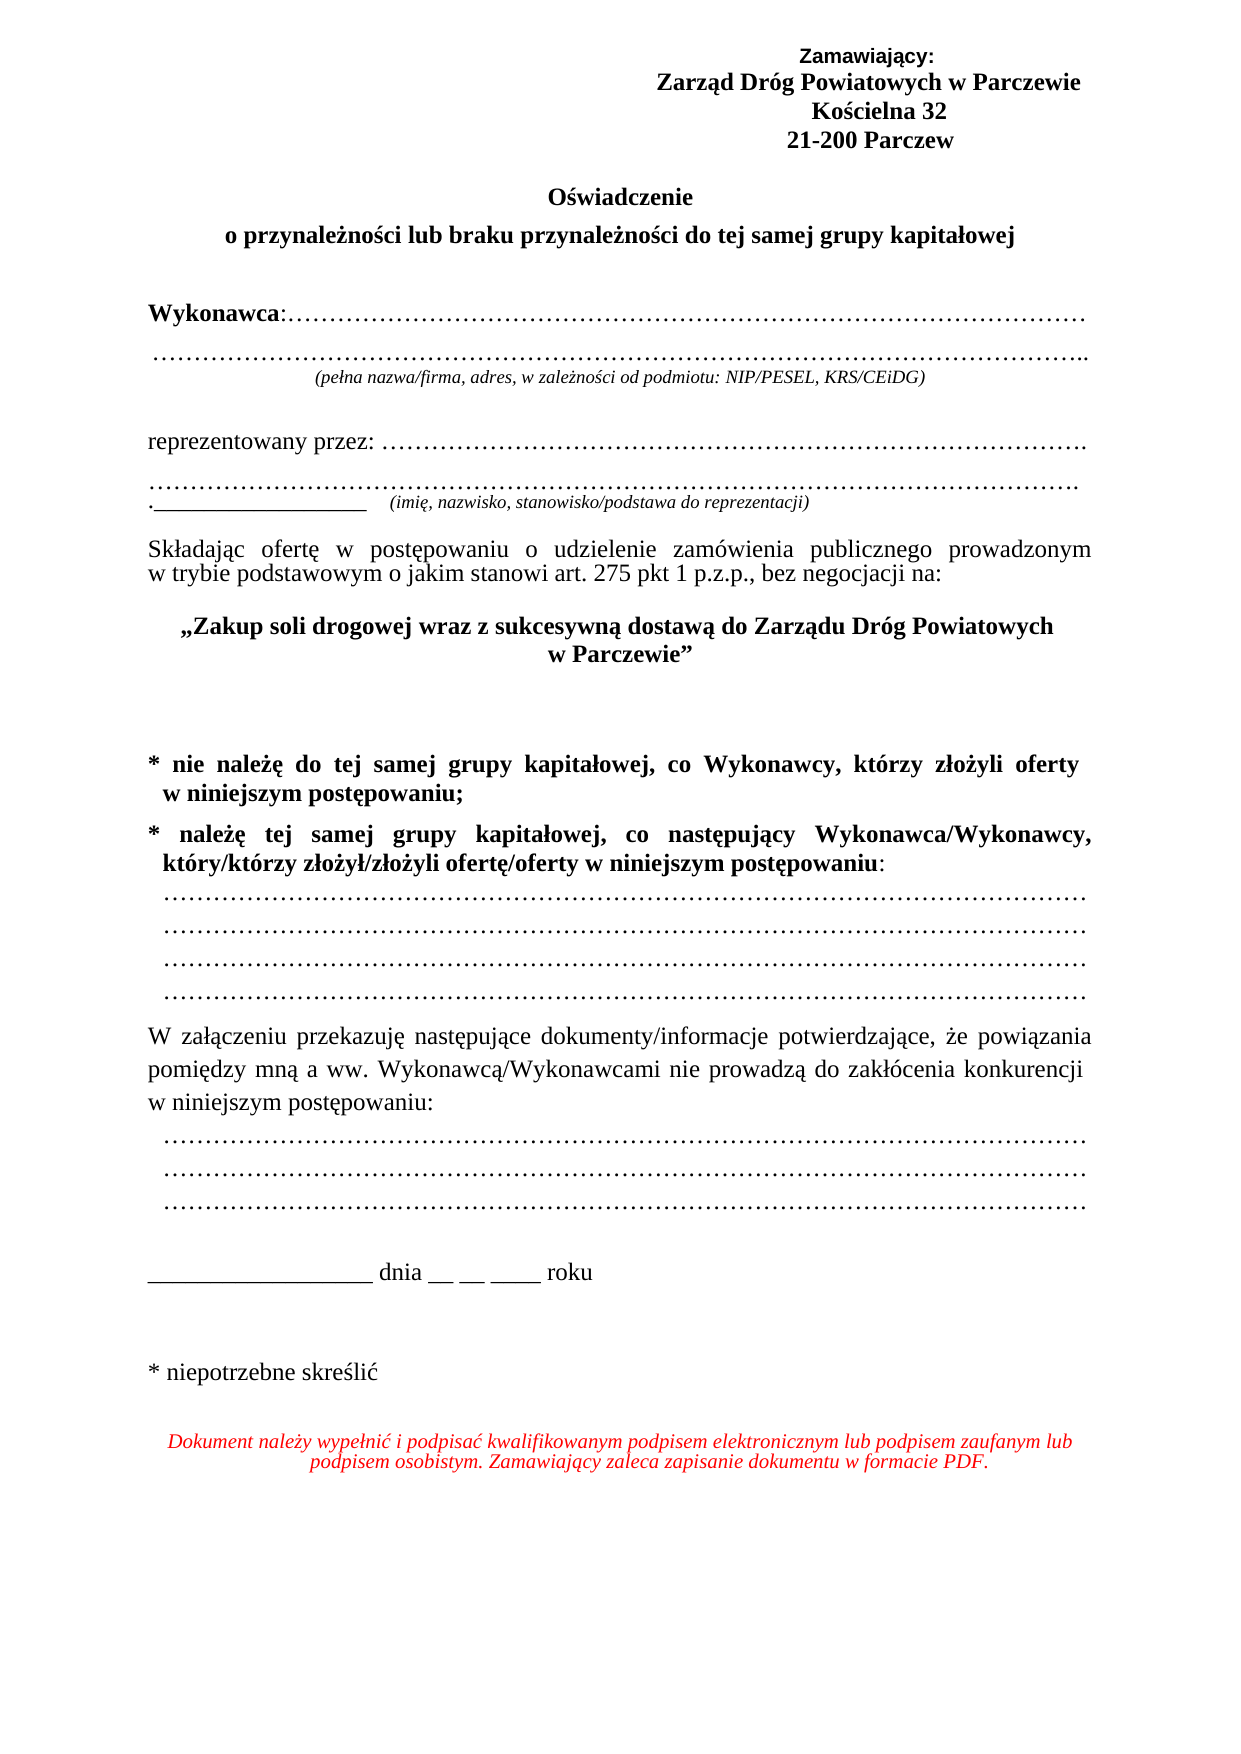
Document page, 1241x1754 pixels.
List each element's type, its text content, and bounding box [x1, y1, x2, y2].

text ………………………………………………………………………………………………… [162, 943, 1092, 971]
text * niepotrzebne skreślić [148, 1357, 1092, 1386]
text Zarząd Dróg Powiatowych w Parczewie [251, 67, 1092, 96]
text ………………………………………………………………………………………………….. (pełna nazwa/firma, adres, w zależności od podmiotu: NIP/PESEL, KRS/CEiDG) [148, 337, 1092, 388]
text „Zakup soli drogowej wraz z sukcesywną dostawą do Zarządu Dróg Powiatowych w Parczewie” [148, 611, 1092, 668]
text * należę tej samej grupy kapitałowej, co następujący Wykonawca/Wykonawcy, który/którzy złożył/złożyli ofertę/oferty w niniejszym postępowaniu: [148, 819, 1092, 877]
text reprezentowany przez: …………………………………………………………………………. [148, 426, 1092, 455]
text ………………………………………………………………………………………………… [148, 976, 1092, 1004]
text Zamawiający: [694, 43, 1092, 67]
text Składając ofertę w postępowaniu o udzielenie zamówienia publicznego prowadzonym w trybie podstawowym o jakim stanowi art. 275 pkt 1 p.z.p., bez negocjacji na: [148, 538, 1092, 586]
text ………………………………………………………………………………………………….._________________ (imię, nazwisko, stanowisko/podstawa do reprezentacji) [148, 474, 1093, 513]
text 21-200 Parczew [354, 125, 1092, 154]
text Wykonawca:…………………………………………………………………………………… [148, 298, 1092, 326]
text Dokument należy wypełnić i podpisać kwalifikowanym podpisem elektronicznym lub podpisem zaufanym lub podpisem osobistym. Zamawiający zaleca zapisanie dokumentu w formacie PDF. [148, 1432, 1092, 1472]
text W załączeniu przekazuję następujące dokumenty/informacje potwierdzające, że powiązania pomiędzy mną a ww. Wykonawcą/Wykonawcami nie prowadzą do zakłócenia konkurencji w niniejszym postępowaniu: [148, 1021, 1092, 1116]
text ………………………………………………………………………………………………… [162, 1153, 1092, 1182]
text o przynależności lub braku przynależności do tej samej grupy kapitałowej [148, 224, 1092, 249]
text ………………………………………………………………………………………………… [162, 910, 1092, 938]
text Oświadczenie [148, 182, 1092, 211]
text * nie należę do tej samej grupy kapitałowej, co Wykonawcy, którzy złożyli oferty w niniejszym postępowaniu; [148, 749, 1092, 807]
text ………………………………………………………………………………………………… [162, 1120, 1092, 1149]
text ………………………………………………………………………………………………… [148, 1186, 1092, 1215]
text ………………………………………………………………………………………………… [162, 877, 1092, 905]
text Kościelna 32 [709, 96, 1092, 125]
text __________________ dnia __ __ ____ roku [148, 1257, 1092, 1286]
